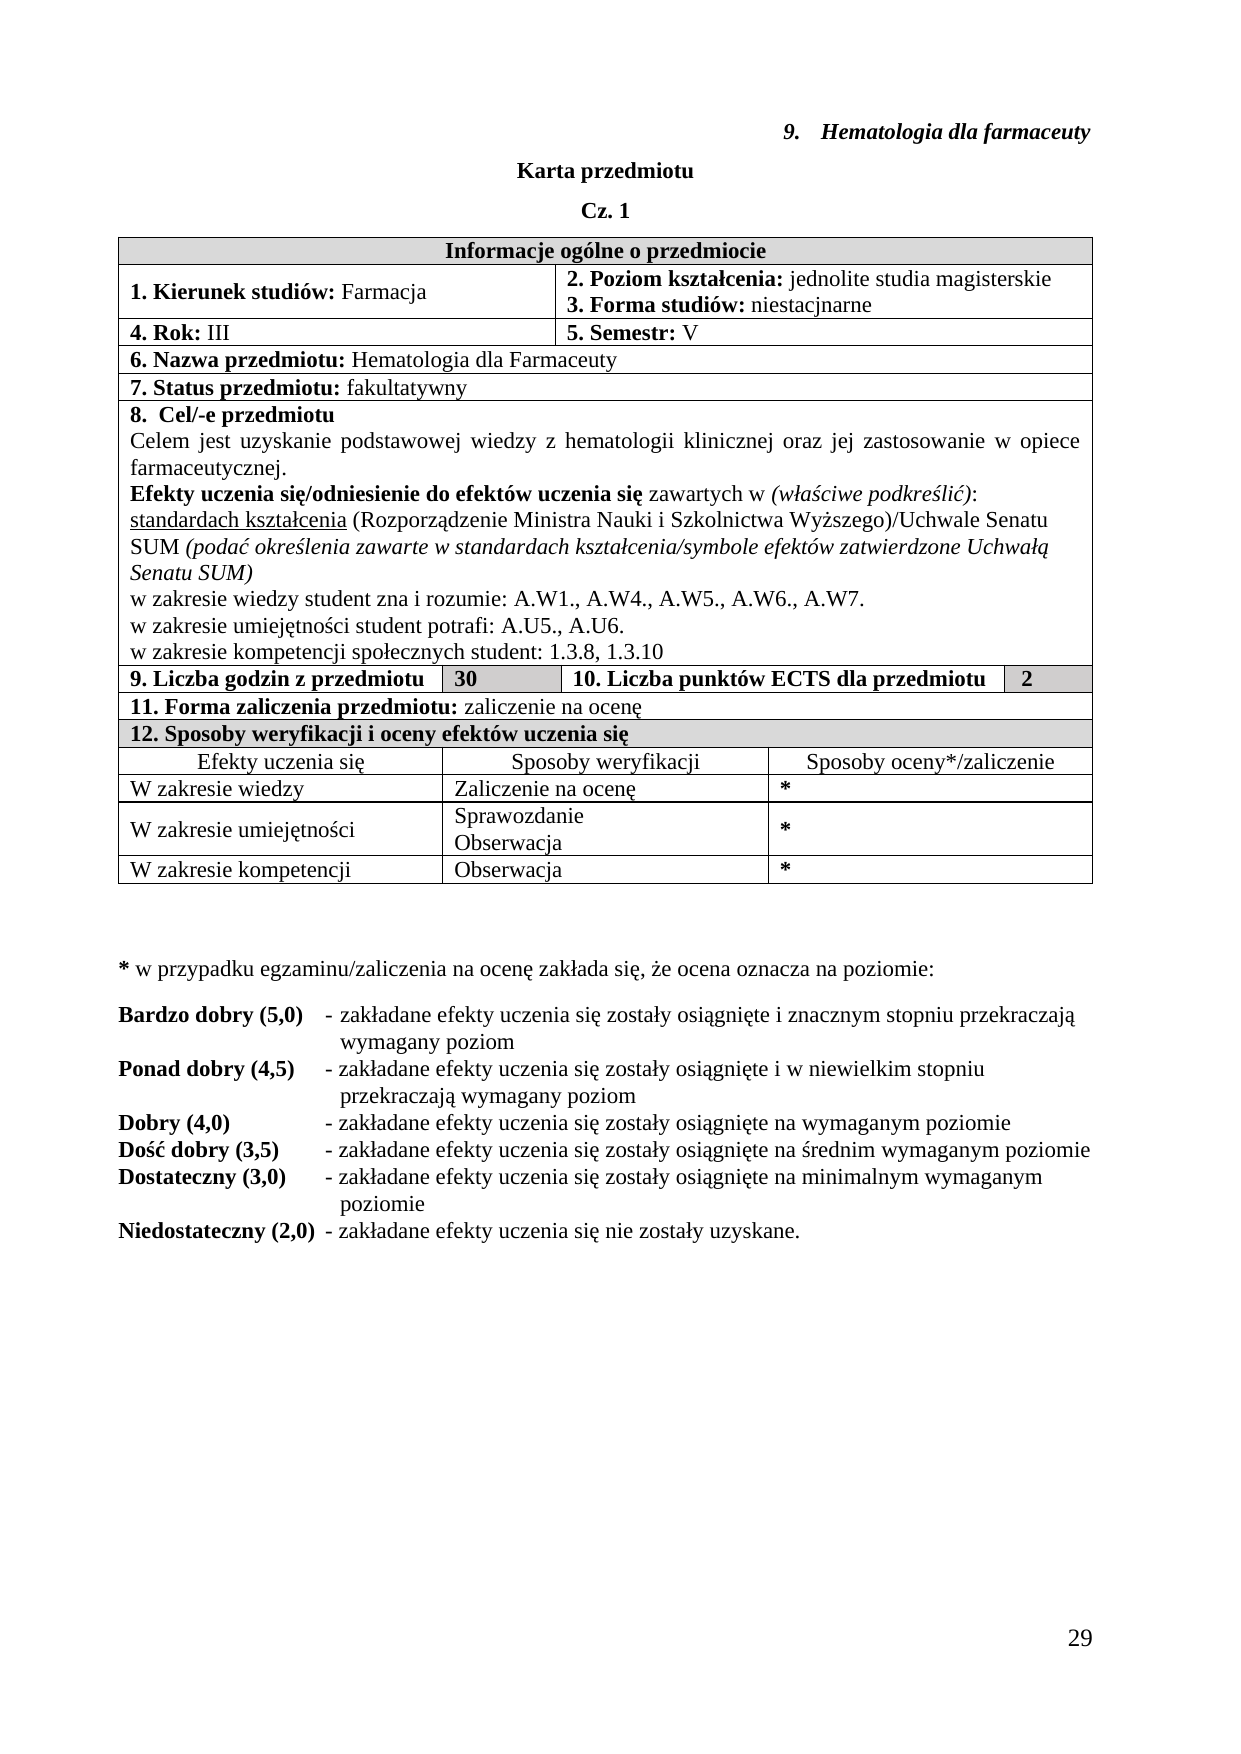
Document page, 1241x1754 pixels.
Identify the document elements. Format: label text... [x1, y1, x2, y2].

text * w przypadku egzaminu/zaliczenia na ocenę zakłada się, że ocena oznacza na poziomie: [118, 955, 1092, 981]
text Dobry (4,0) - zakładane efekty uczenia się zostały osiągnięte na wymaganym poziomie [118, 1108, 1092, 1136]
table_cell 5. Semestr: V [556, 319, 1092, 345]
table_cell 8. Cel/-e przedmiotu Celem jest uzyskanie podstawowej wiedzy z hematologii klinicznej oraz jej zastosowanie w opiece farmaceutycznej. [119, 401, 1092, 480]
text Dość dobry (3,5) - zakładane efekty uczenia się zostały osiągnięte na średnim wymaganym poziomie [118, 1136, 1092, 1163]
table_cell Zaliczenie na ocenę [443, 775, 768, 801]
table_cell 11. Forma zaliczenia przedmiotu: zaliczenie na ocenę [119, 693, 1092, 719]
table_cell Efekty uczenia się/odniesienie do efektów uczenia się zawartych w (właściwe podkreślić): standardach kształcenia (Rozporządzenie Ministra Nauki i Szkolnictwa Wyższego)/Uchwale Senatu SUM (podać określenia zawarte w standardach kształcenia/symbole efektów zatwierdzone Uchwałą Senatu SUM) w zakresie wiedzy student zna i rozumie: A.W1., A.W4., A.W5., A.W6., A.W7. w zakresie umiejętności student potrafi: A.U5., A.U6. w zakresie kompetencji społecznych student: 1.3.8, 1.3.10 [119, 480, 1092, 664]
table_cell 10. Liczba punktów ECTS dla przedmiotu [562, 666, 1004, 692]
text Bardzo dobry (5,0) - zakładane efekty uczenia się zostały osiągnięte i znacznym stopniu przekraczają wymagany poziom [118, 1000, 1092, 1054]
text Dostateczny (3,0) - zakładane efekty uczenia się zostały osiągnięte na minimalnym wymaganym poziomie [118, 1163, 1092, 1217]
table_cell * [769, 775, 1092, 801]
table_header Informacje ogólne o przedmiocie [119, 238, 1092, 264]
table_cell W zakresie wiedzy [119, 775, 442, 801]
table_cell 2 [1005, 666, 1092, 692]
table_cell W zakresie umiejętności [119, 803, 442, 855]
table_cell 6. Nazwa przedmiotu: Hematologia dla Farmaceuty [119, 346, 1092, 372]
table_cell 30 [443, 666, 561, 692]
table_cell 1. Kierunek studiów: Farmacja [119, 265, 555, 318]
text Ponad dobry (4,5) - zakładane efekty uczenia się zostały osiągnięte i w niewielkim stopniu przekraczają wymagany poziom [118, 1054, 1092, 1108]
table_cell Sposoby weryfikacji [443, 748, 768, 774]
list Hematologia dla farmaceuty [768, 118, 1092, 144]
table_cell * [769, 856, 1092, 883]
table_cell 7. Status przedmiotu: fakultatywny [119, 374, 1092, 400]
table_cell 2. Poziom kształcenia: jednolite studia magisterskie 3. Forma studiów: niestacjnarne [556, 265, 1092, 318]
table_cell Efekty uczenia się [119, 748, 442, 774]
table_cell 9. Liczba godzin z przedmiotu [119, 666, 442, 692]
text Karta przedmiotu [118, 158, 1092, 184]
text Niedostateczny (2,0) - zakładane efekty uczenia się nie zostały uzyskane. [118, 1217, 1092, 1244]
table_cell W zakresie kompetencji [119, 856, 442, 883]
table_cell 4. Rok: III [119, 319, 555, 345]
text Cz. 1 [118, 197, 1092, 223]
table_cell 12. Sposoby weryfikacji i oceny efektów uczenia się [119, 720, 1092, 747]
table_cell Sposoby oceny*/zaliczenie [769, 748, 1092, 774]
table_cell Obserwacja [443, 856, 768, 883]
table_cell * [769, 803, 1092, 855]
table_cell Sprawozdanie Obserwacja [443, 803, 768, 855]
